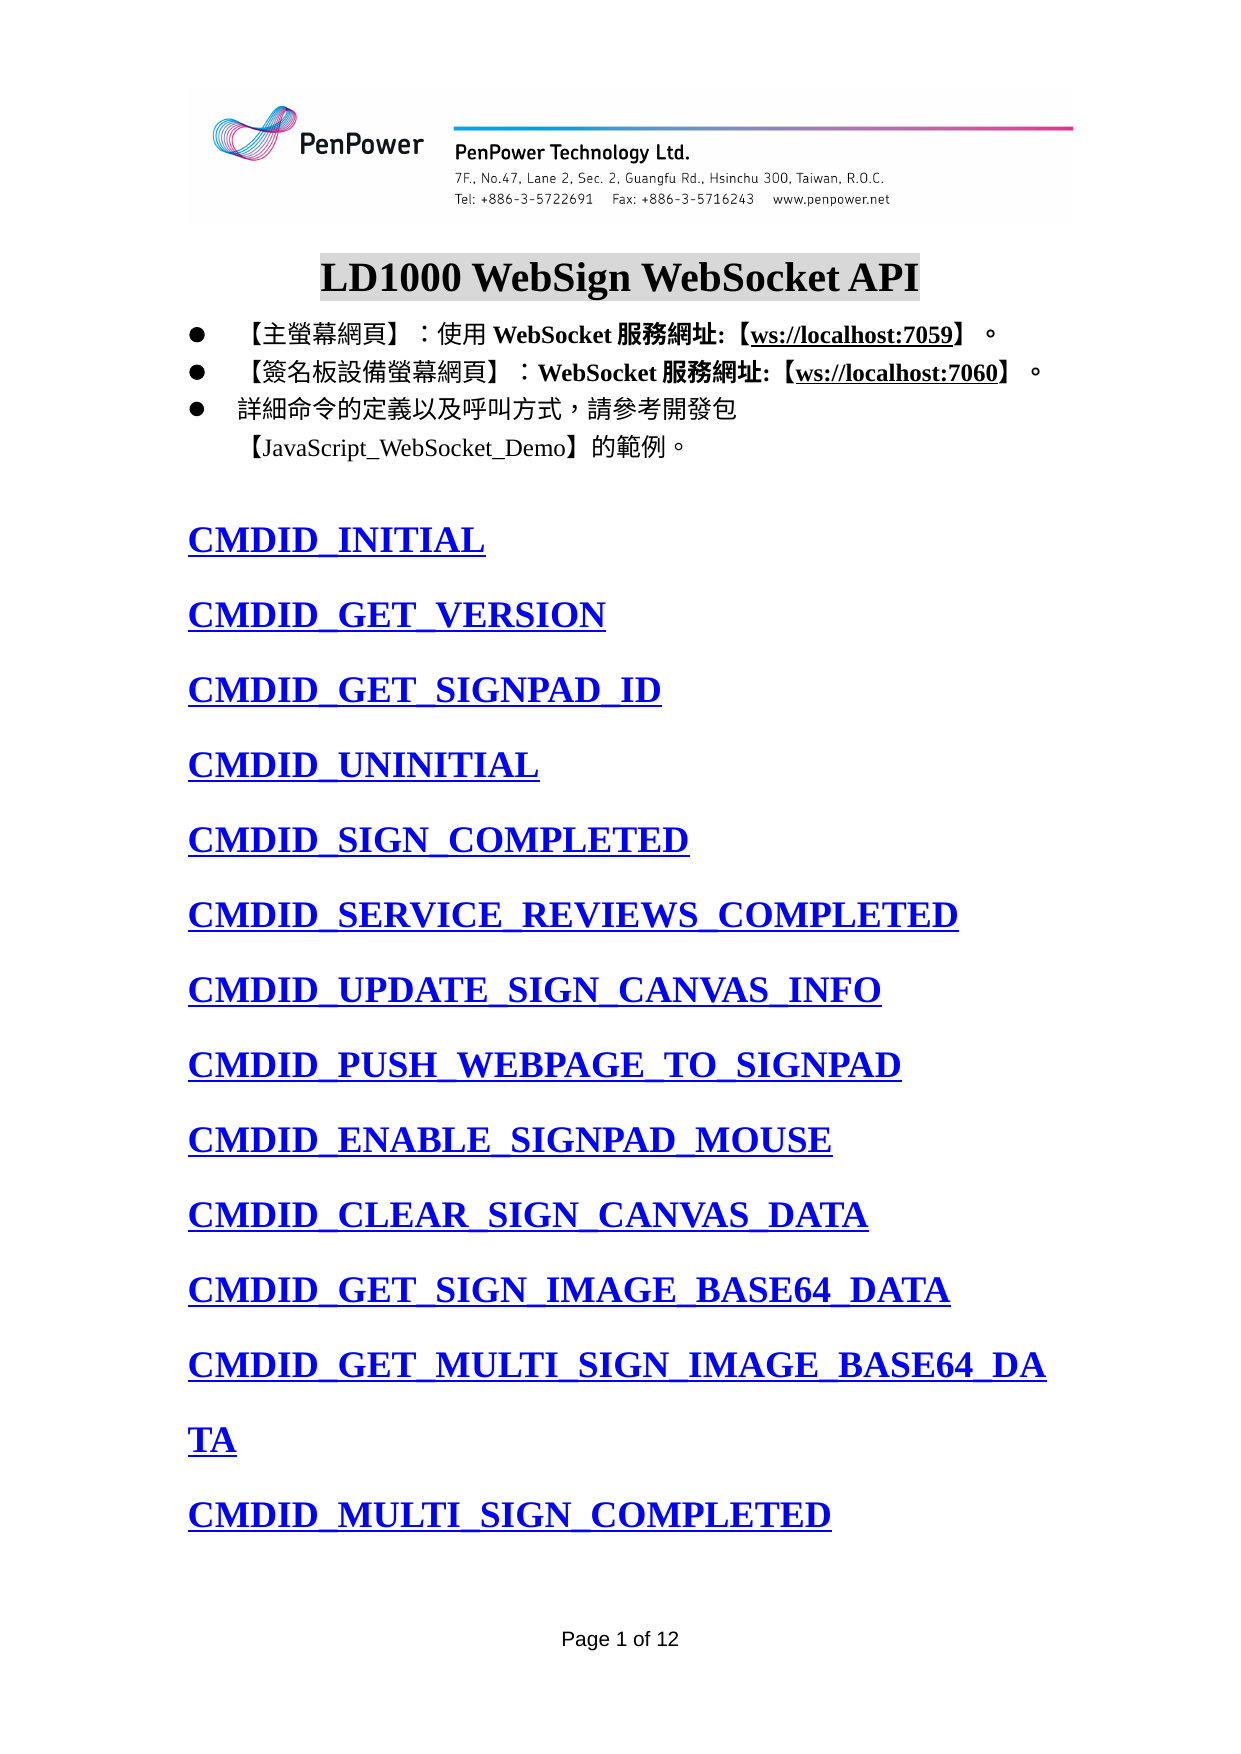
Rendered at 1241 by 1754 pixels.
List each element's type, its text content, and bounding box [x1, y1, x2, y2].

list 詳細命令的定義以及呼叫方式，請參考開發包【JavaScript_WebSocket_Demo】的範例。 [187, 389, 1053, 464]
text CMDID_ENABLE_SIGNPAD_MOUSE [187, 1102, 1053, 1177]
text CMDID_GET_MULTI_SIGN_IMAGE_BASE64_DATA [187, 1327, 1053, 1477]
text LD1000 WebSign WebSocket API [187, 239, 1053, 314]
text CMDID_MULTI_SIGN_COMPLETED [187, 1477, 1053, 1552]
text CMDID_PUSH_WEBPAGE_TO_SIGNPAD [187, 1027, 1053, 1102]
text CMDID_GET_SIGN_IMAGE_BASE64_DATA [187, 1252, 1053, 1327]
text CMDID_GET_VERSION [187, 577, 1053, 652]
list 【主螢幕網頁】：使用WebSocket服務網址:【ws://localhost:7059】。 [187, 314, 1053, 352]
text CMDID_UPDATE_SIGN_CANVAS_INFO [187, 952, 1053, 1027]
text CMDID_UNINITIAL [187, 727, 1053, 802]
picture [187, 88, 1074, 225]
text CMDID_GET_SIGNPAD_ID [187, 652, 1053, 727]
text CMDID_SERVICE_REVIEWS_COMPLETED [187, 877, 1053, 952]
text CMDID_INITIAL [187, 502, 1053, 577]
text CMDID_CLEAR_SIGN_CANVAS_DATA [187, 1177, 1053, 1252]
list 【簽名板設備螢幕網頁】：WebSocket服務網址:【ws://localhost:7060】。 [187, 352, 1053, 389]
text CMDID_SIGN_COMPLETED [187, 802, 1053, 877]
